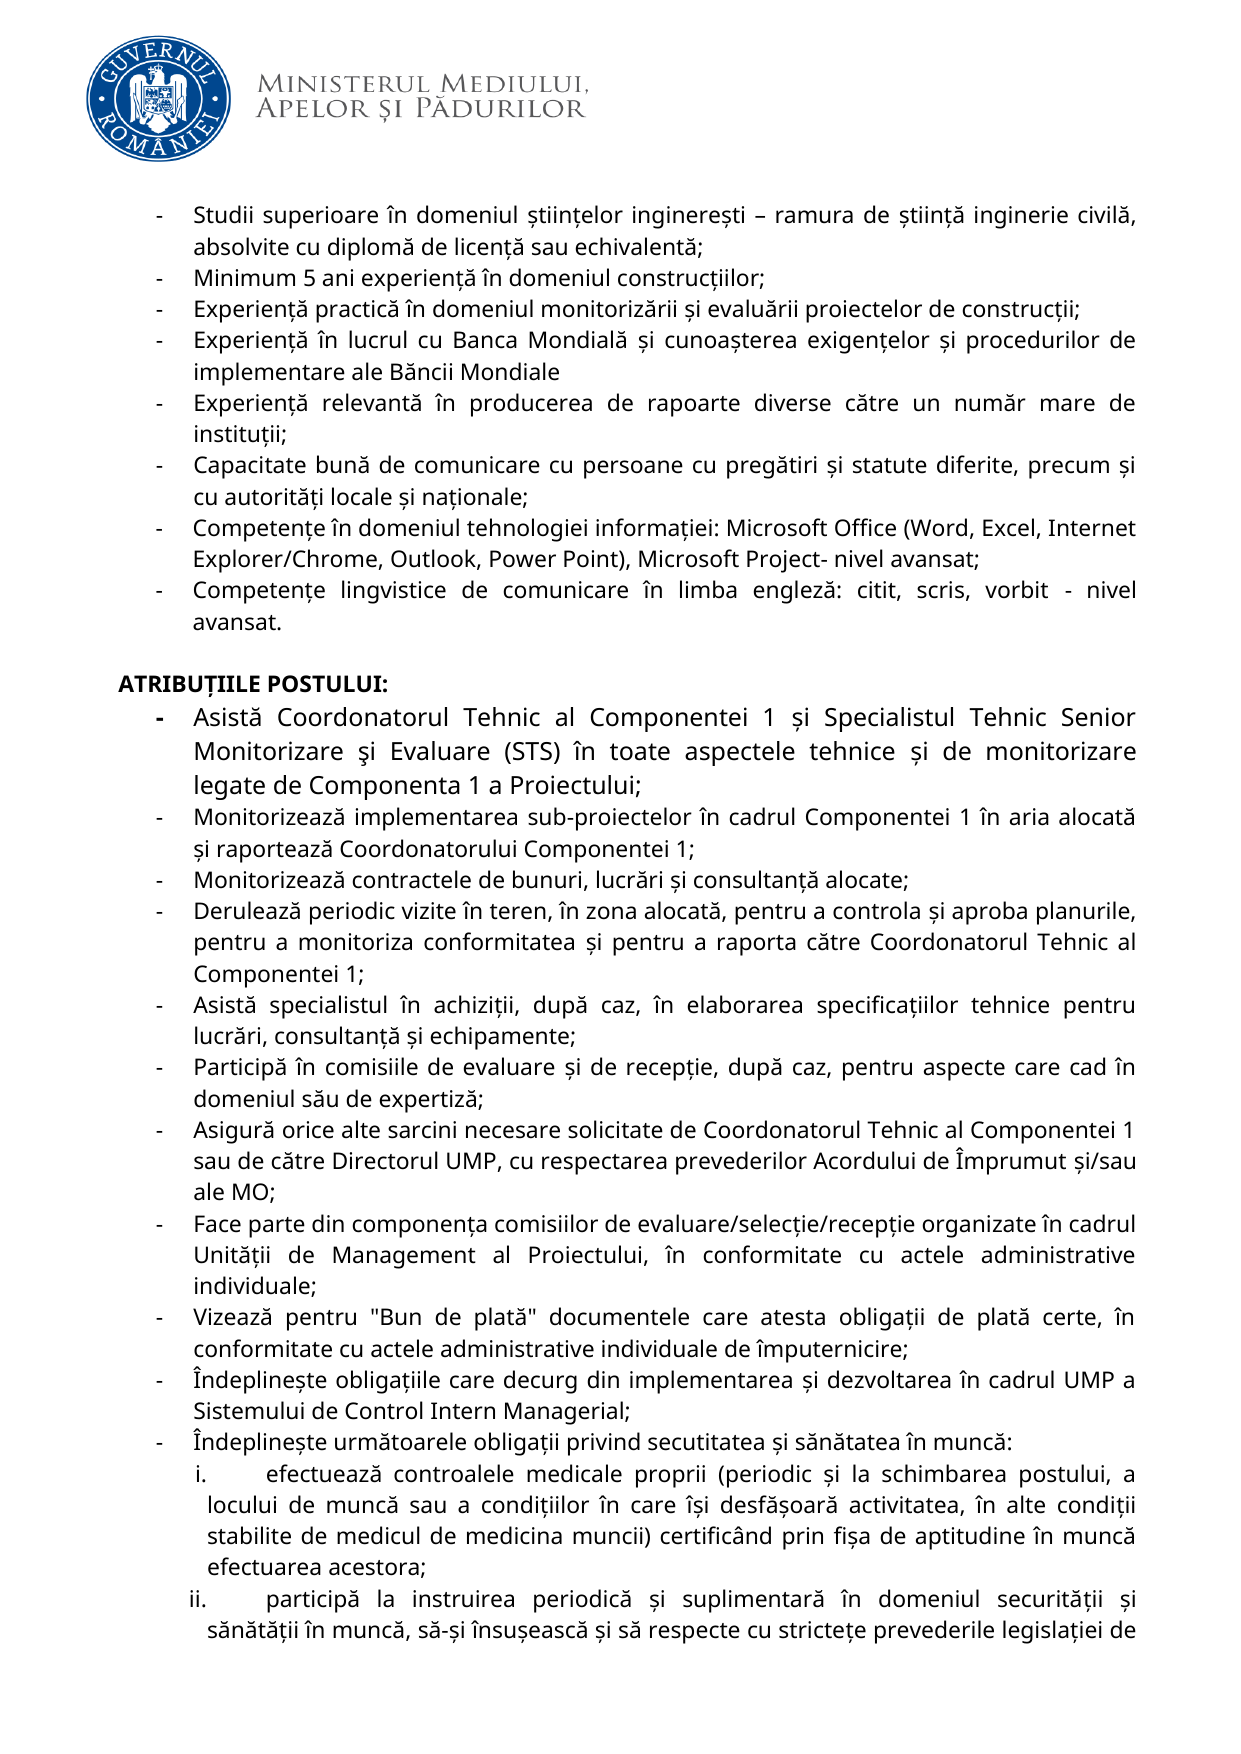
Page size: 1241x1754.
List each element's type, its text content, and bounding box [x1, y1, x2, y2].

list Studii superioare în domeniul științelor inginerești – ramura de știință inginerie civilă, absolvite cu diplomă de licență sau echivalentă; [156, 199, 1137, 262]
list Competențe lingvistice de comunicare în limba engleză: citit, scris, vorbit - nivel avansat. [155, 574, 1137, 637]
list Face parte din componenţa comisiilor de evaluare/selecţie/recepţie organizate în cadrul Unităţii de Management al Proiectului, în conformitate cu actele administrative individuale; [156, 1208, 1137, 1301]
list Experienţă relevantă în producerea de rapoarte diverse către un număr mare de instituţii; [156, 387, 1137, 449]
list Derulează periodic vizite în teren, în zona alocată, pentru a controla și aproba planurile, pentru a monitoriza conformitatea și pentru a raporta către Coordonatorul Tehnic al Componentei 1; [156, 895, 1137, 989]
picture [83, 33, 615, 162]
list Asigură orice alte sarcini necesare solicitate de Coordonatorul Tehnic al Componentei 1 sau de către Directorul UMP, cu respectarea prevederilor Acordului de Împrumut și/sau ale MO; [156, 1114, 1137, 1208]
list Monitorizează implementarea sub-proiectelor în cadrul Componentei 1 în aria alocată și raportează Coordonatorului Componentei 1; [156, 801, 1137, 864]
list Competențe în domeniul tehnologiei informației: Microsoft Office (Word, Excel, Internet Explorer/Chrome, Outlook, Power Point), Microsoft Project- nivel avansat; [155, 512, 1137, 574]
list efectuează controalele medicale proprii (periodic şi la schimbarea postului, a locului de muncă sau a condiţiilor în care îşi desfăşoară activitatea, în alte condiţii stabilite de medicul de medicina muncii) certificând prin fişa de aptitudine în muncă efectuarea acestora; [207, 1458, 1137, 1583]
list Monitorizează contractele de bunuri, lucrări și consultanță alocate; [156, 864, 1137, 895]
list Experienţă practică în domeniul monitorizării și evaluării proiectelor de construcții; [156, 293, 1137, 324]
list Capacitate bună de comunicare cu persoane cu pregătiri şi statute diferite, precum şi cu autorităţi locale şi naţionale; [156, 449, 1137, 512]
list Asistă Coordonatorul Tehnic al Componentei 1 și Specialistul Tehnic Senior Monitorizare şi Evaluare (STS) în toate aspectele tehnice și de monitorizare legate de Componenta 1 a Proiectului; [156, 699, 1137, 801]
list Experienţă în lucrul cu Banca Mondială și cunoaşterea exigenţelor şi procedurilor de implementare ale Băncii Mondiale [156, 324, 1137, 387]
list Vizează pentru "Bun de plată" documentele care atesta obligații de plată certe, în conformitate cu actele administrative individuale de împuternicire; [156, 1301, 1137, 1364]
list Asistă specialistul în achiziții, după caz, în elaborarea specificațiilor tehnice pentru lucrări, consultanță și echipamente; [156, 989, 1137, 1051]
list Îndeplinește obligațiile care decurg din implementarea și dezvoltarea în cadrul UMP a Sistemului de Control Intern Managerial; [156, 1364, 1137, 1426]
list Îndeplinește următoarele obligații privind secutitatea și sănătatea în muncă: [156, 1426, 1137, 1458]
text ATRIBUȚIILE POSTULUI: [118, 668, 1137, 699]
list Minimum 5 ani experienţă în domeniul construcțiilor; [156, 262, 1137, 293]
list Participă în comisiile de evaluare și de recepție, după caz, pentru aspecte care cad în domeniul său de expertiză; [156, 1051, 1137, 1114]
